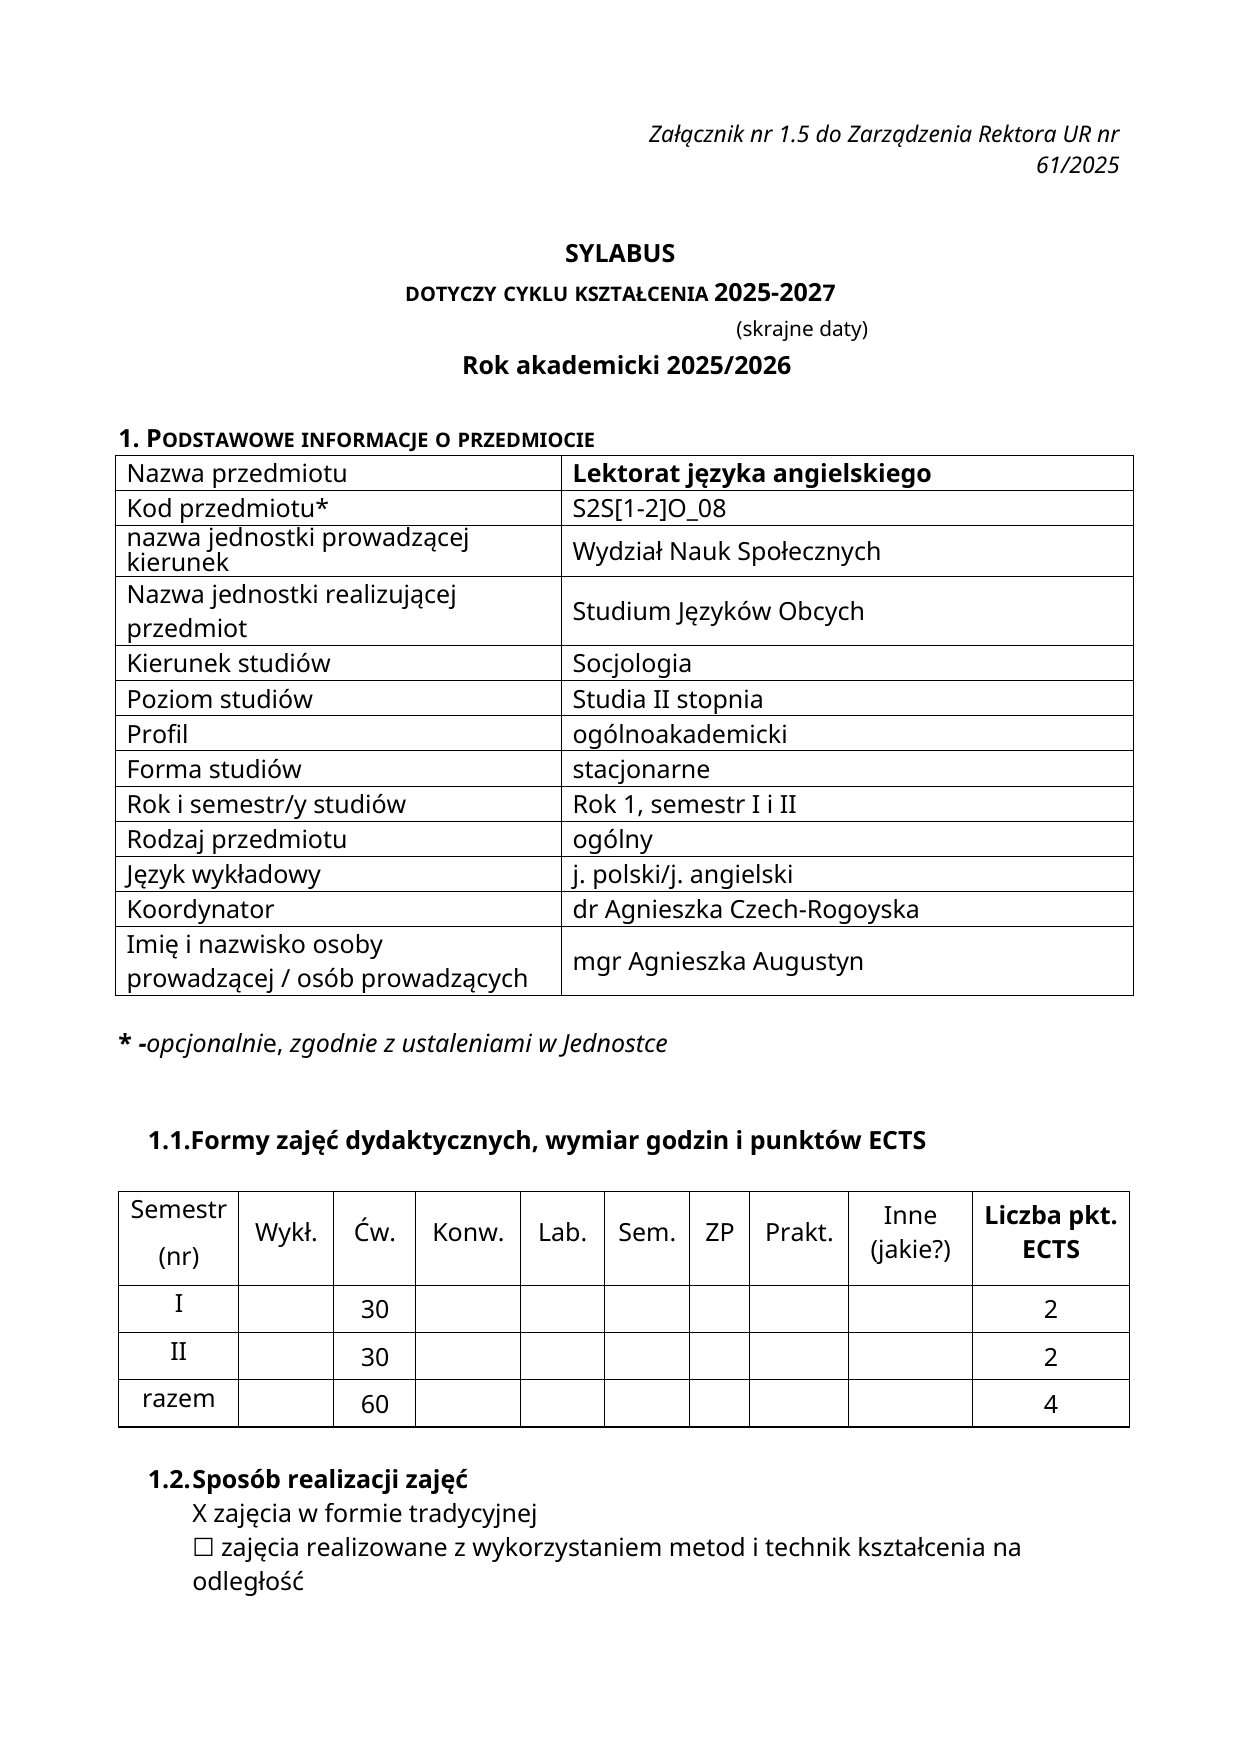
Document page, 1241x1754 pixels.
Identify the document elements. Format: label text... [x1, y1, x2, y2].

table_header Ćw. [334, 1192, 415, 1285]
table_header Wykł. [239, 1192, 333, 1285]
table_cell Koordynator [116, 892, 561, 926]
table_cell mgr Agnieszka Augustyn [562, 927, 1133, 995]
table_cell [605, 1333, 689, 1379]
table_cell nazwa jednostki prowadzącej kierunek [116, 526, 561, 576]
table_cell Profil [116, 716, 561, 750]
table_cell Język wykładowy [116, 857, 561, 891]
table_cell I [119, 1286, 238, 1332]
table_header Konw. [416, 1192, 520, 1285]
text 1.2. Sposób realizacji zajęć [148, 1462, 1122, 1496]
table_header Sem. [605, 1192, 689, 1285]
table_cell [849, 1286, 972, 1332]
table_cell Socjologia [562, 646, 1133, 680]
table_cell [690, 1333, 749, 1379]
table_cell [750, 1333, 848, 1379]
table_cell 2 [973, 1333, 1129, 1379]
table_cell [690, 1286, 749, 1332]
table_cell [416, 1380, 520, 1426]
table_cell Studium Języków Obcych [562, 577, 1133, 645]
table_header Inne (jakie?) [849, 1192, 972, 1285]
table_cell Rok 1, semestr I i II [562, 787, 1133, 821]
table_cell [849, 1333, 972, 1379]
text (skrajne daty) [118, 314, 1122, 342]
table_header Liczba pkt. ECTS [973, 1192, 1129, 1285]
table_cell stacjonarne [562, 751, 1133, 786]
table_cell [521, 1380, 604, 1426]
table_cell Poziom studiów [116, 681, 561, 715]
table_cell Studia II stopnia [562, 681, 1133, 715]
table_cell Forma studiów [116, 751, 561, 786]
table_cell razem [119, 1380, 238, 1426]
table_header Lektorat języka angielskiego [562, 456, 1133, 490]
table_cell [605, 1286, 689, 1332]
table_cell Rodzaj przedmiotu [116, 822, 561, 856]
table_header Lab. [521, 1192, 604, 1285]
table_header Semestr (nr) [119, 1192, 238, 1285]
text 1. Podstawowe informacje o przedmiocie [118, 421, 1122, 455]
table_cell 2 [973, 1286, 1129, 1332]
text Załącznik nr 1.5 do Zarządzenia Rektora UR nr 61/2025 [118, 118, 1122, 181]
table_cell 60 [334, 1380, 415, 1426]
table_cell [521, 1333, 604, 1379]
table_cell [239, 1286, 333, 1332]
table_cell j. polski/j. angielski [562, 857, 1133, 891]
table_cell [605, 1380, 689, 1426]
table_header Prakt. [750, 1192, 848, 1285]
text ☐ zajęcia realizowane z wykorzystaniem metod i technik kształcenia na odległość [192, 1530, 1122, 1598]
table_cell [239, 1380, 333, 1426]
table_cell ogólny [562, 822, 1133, 856]
table_cell S2S[1-2]O_08 [562, 491, 1133, 525]
table_cell [849, 1380, 972, 1426]
table_cell dr Agnieszka Czech-Rogoyska [562, 892, 1133, 926]
text dotyczy cyklu kształcenia 2025-2027 [118, 275, 1122, 309]
text Rok akademicki 2025/2026 [118, 347, 1122, 381]
table_cell [416, 1286, 520, 1332]
table_cell Rok i semestr/y studiów [116, 787, 561, 821]
table_cell 30 [334, 1286, 415, 1332]
text SYLABUS [118, 236, 1122, 269]
table_cell Imię i nazwisko osoby prowadzącej / osób prowadzących [116, 927, 561, 995]
table_cell [750, 1380, 848, 1426]
table_cell [521, 1286, 604, 1332]
table_cell [750, 1286, 848, 1332]
table_cell Kierunek studiów [116, 646, 561, 680]
table_cell Kod przedmiotu* [116, 491, 561, 525]
text X zajęcia w formie tradycyjnej [192, 1496, 1122, 1530]
table_cell [690, 1380, 749, 1426]
table_cell [239, 1333, 333, 1379]
table_header Nazwa przedmiotu [116, 456, 561, 490]
table_cell Nazwa jednostki realizującej przedmiot [116, 577, 561, 645]
table_cell 30 [334, 1333, 415, 1379]
table_cell II [119, 1333, 238, 1379]
table_cell 4 [973, 1380, 1129, 1426]
table_cell Wydział Nauk Społecznych [562, 526, 1133, 576]
text * -opcjonalnie, zgodnie z ustaleniami w Jednostce [118, 1025, 1122, 1059]
table_header ZP [690, 1192, 749, 1285]
text 1.1.Formy zajęć dydaktycznych, wymiar godzin i punktów ECTS [148, 1123, 1122, 1157]
table_cell ogólnoakademicki [562, 716, 1133, 750]
table_cell [416, 1333, 520, 1379]
